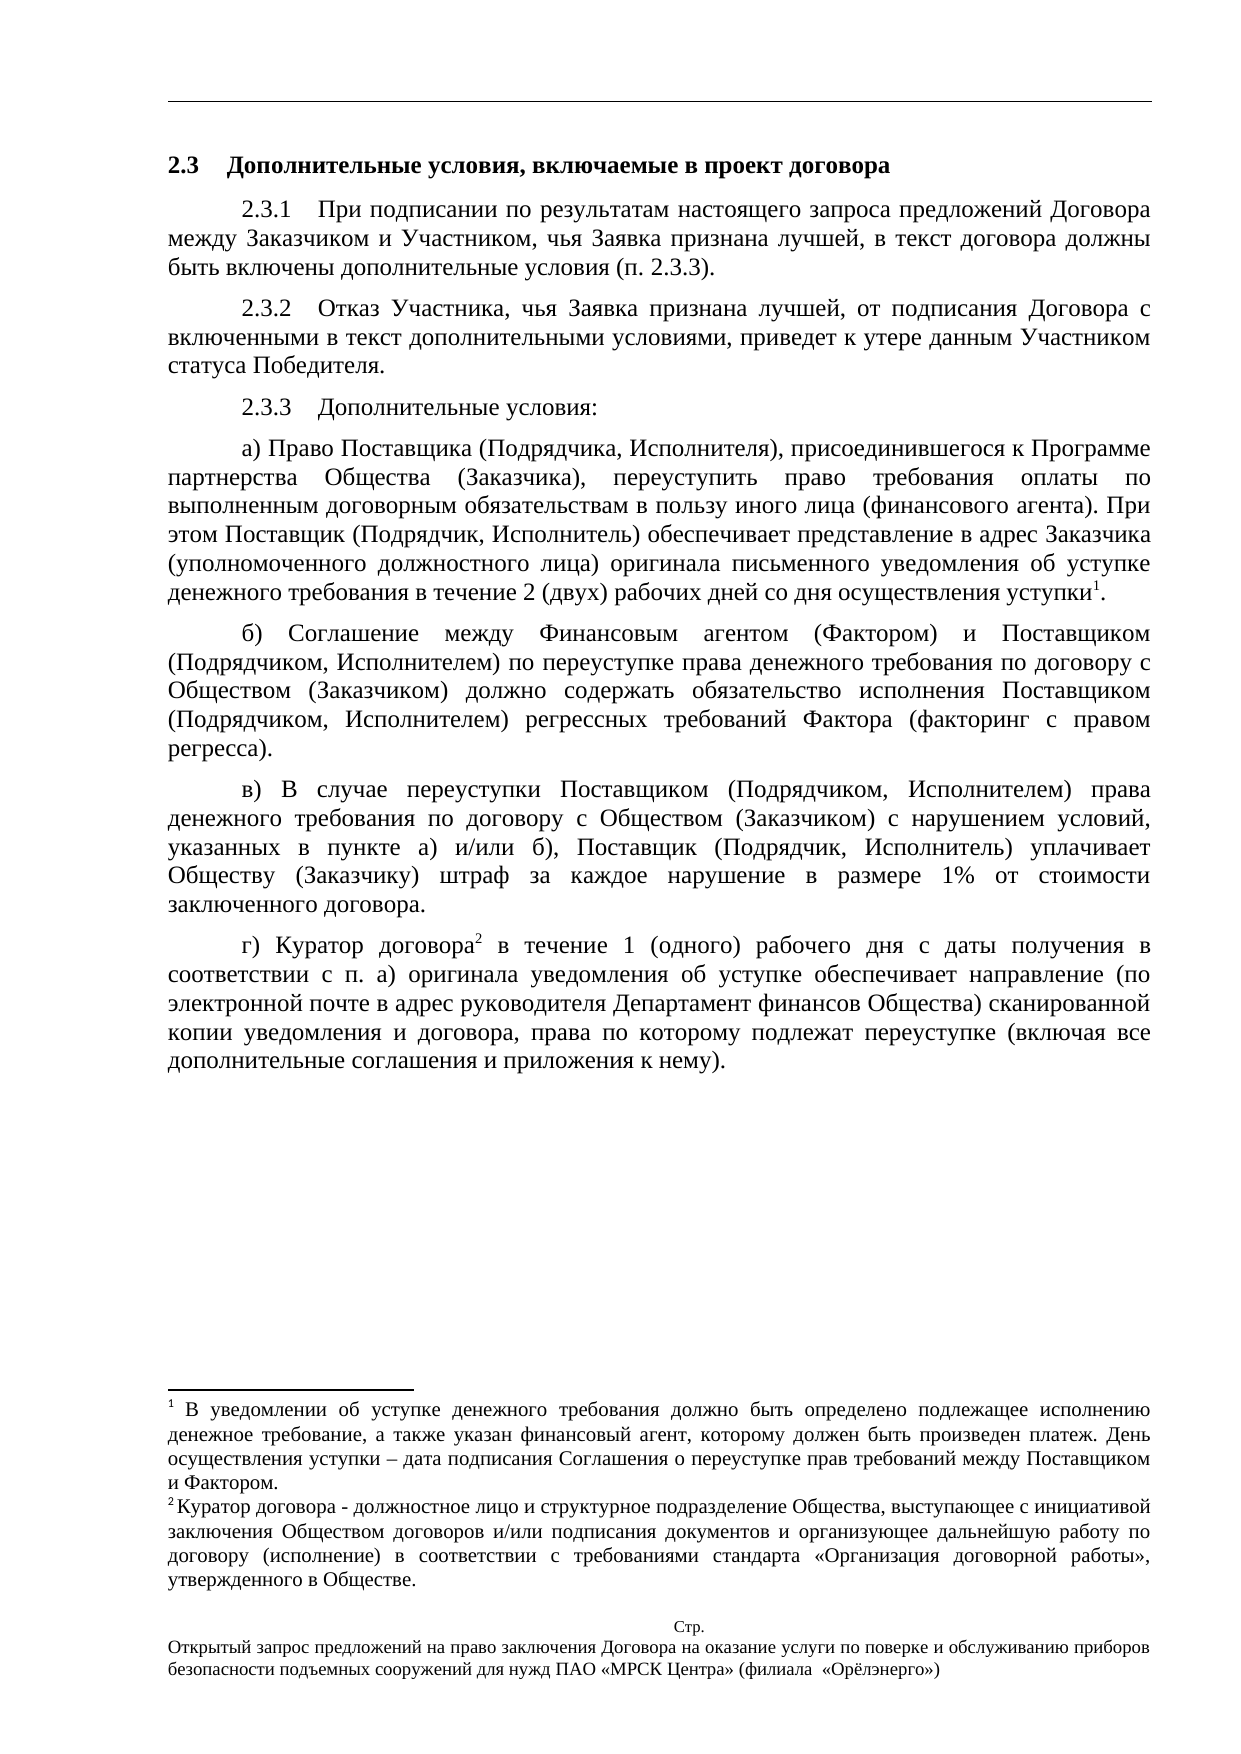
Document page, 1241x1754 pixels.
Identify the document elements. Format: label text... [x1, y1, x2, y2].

subtitle а) Право Поставщика (Подрядчика, Исполнителя), присоединившегося к Программе партнерства Общества (Заказчика), переуступить право требования оплаты по выполненным договорным обязательствам в пользу иного лица (финансового агента). При этом Поставщик (Подрядчик, Исполнитель) обеспечивает представление в адрес Заказчика (уполномоченного должностного лица) оригинала письменного уведомления об уступке денежного требования в течение 2 (двух) рабочих дней со дня осуществления уступки. [168, 433, 1152, 605]
subtitle в) В случае переуступки Поставщиком (Подрядчиком, Исполнителем) права денежного требования по договору с Обществом (Заказчиком) с нарушением условий, указанных в пункте а) и/или б), Поставщик (Подрядчик, Исполнитель) уплачивает Обществу (Заказчику) штраф за каждое нарушение в размере 1% от стоимости заключенного договора. [168, 774, 1152, 918]
subtitle Дополнительные условия: [168, 392, 1152, 420]
subtitle г) Куратор договора в течение 1 (одного) рабочего дня с даты получения в соответствии с п. а) оригинала уведомления об уступке обеспечивает направление (по электронной почте в адрес руководителя Департамент финансов Общества) сканированной копии уведомления и договора, права по которому подлежат переуступке (включая все дополнительные соглашения и приложения к нему). [168, 930, 1152, 1074]
subtitle Отказ Участника, чья Заявка признана лучшей, от подписания Договора с включенными в текст дополнительными условиями, приведет к утере данным Участником статуса Победителя. [168, 293, 1152, 379]
subtitle Дополнительные условия, включаемые в проект договора [168, 150, 1152, 179]
subtitle б) Соглашение между Финансовым агентом (Фактором) и Поставщиком (Подрядчиком, Исполнителем) по переуступке права денежного требования по договору с Обществом (Заказчиком) должно содержать обязательство исполнения Поставщиком (Подрядчиком, Исполнителем) регрессных требований Фактора (факторинг с правом регресса). [168, 618, 1152, 762]
subtitle При подписании по результатам настоящего запроса предложений Договора между Заказчиком и Участником, чья Заявка признана лучшей, в текст договора должны быть включены дополнительные условия (п. 2.3.3). [168, 194, 1152, 280]
